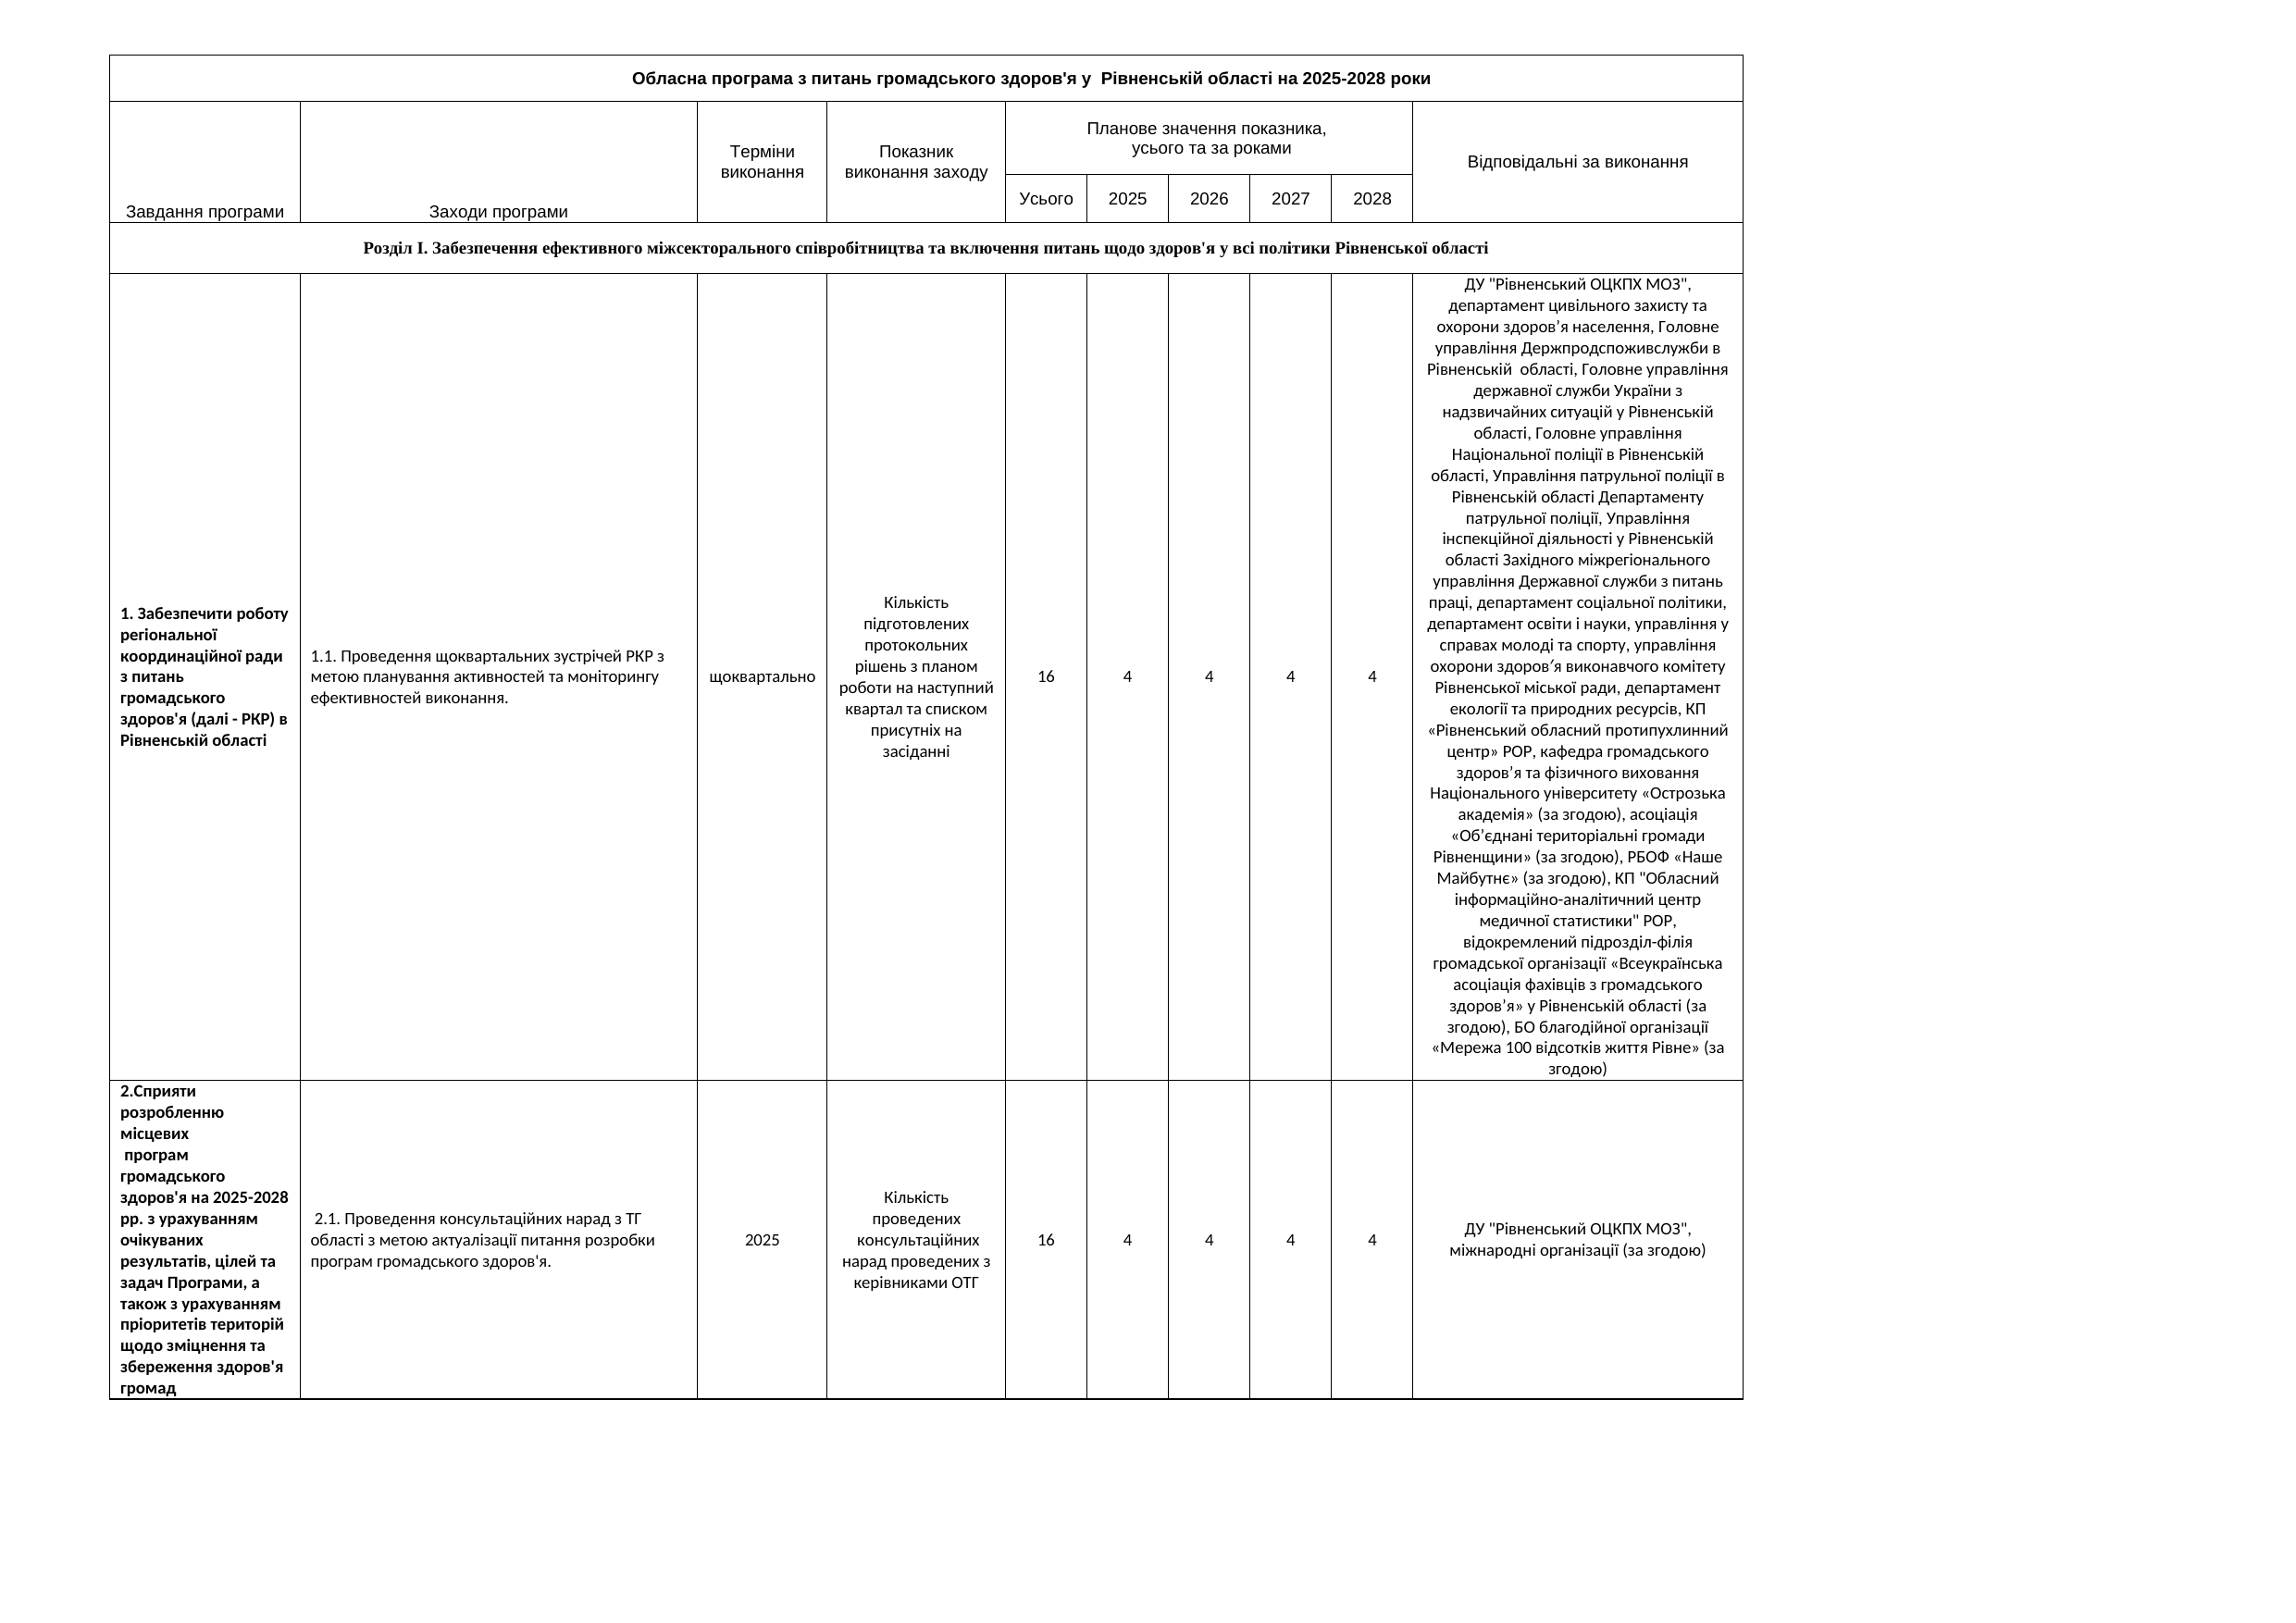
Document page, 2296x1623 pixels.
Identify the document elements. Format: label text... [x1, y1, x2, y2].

table_cell 2025 [1087, 175, 1168, 221]
table_cell Терміни виконання [698, 102, 826, 221]
table_cell 1. Забезпечити роботу регіональної координаційної ради з питань громадського здоров'я (далі - РКР) в Рівненській області [110, 274, 300, 1080]
table_cell 2.1. Проведення консультаційних нарад з ТГ області з метою актуалізації питання розробки програм громадського здоров'я. [301, 1081, 697, 1398]
table_cell Кількість підготовлених протокольних рішень з планом роботи на наступний квартал та списком присутніх на засіданні [827, 274, 1005, 1080]
table_cell щоквартально [698, 274, 826, 1080]
table_cell 2028 [1332, 175, 1412, 221]
table_cell Показник виконання заходу [827, 102, 1005, 221]
table_cell 4 [1250, 1081, 1331, 1398]
table_cell ДУ "Рівненський ОЦКПХ МОЗ", департамент цивільного захисту та охорони здоров’я населення, Головне управління Держпродспоживслужби в Рівненській області, Головне управління державної служби України з надзвичайних ситуацій у Рівненській області, Головне управління Національної поліції в Рівненській області, Управління патрульної поліції в Рівненській області Департаменту патрульної поліції, Управління інспекційної діяльності у Рівненській області Західного міжрегіонального управління Державної служби з питань праці, департамент соціальної політики, департамент освіти і науки, управління у справах молоді та спорту, управління охорони здоров′я виконавчого комітету Рівненської міської ради, департамент екології та природних ресурсів, КП «Рівненський обласний протипухлинний центр» РОР, кафедра громадського здоров’я та фізичного виховання Національного університету «Острозька академія» (за згодою), асоціація «Об’єднані територіальні громади Рівненщини» (за згодою), РБОФ «Наше Майбутнє» (за згодою), КП "Обласний інформаційно-аналітичний центр медичної статистики" РОР, відокремлений підрозділ-філія громадської організації «Всеукраїнська асоціація фахівців з громадського здоров’я» у Рівненській області (за згодою), БО благодійної організації «Мережа 100 відсотків життя Рівне» (за згодою) [1413, 274, 1743, 1080]
table_cell Завдання програми [110, 102, 300, 221]
table_cell 2026 [1169, 175, 1249, 221]
table_cell Розділ I. Забезпечення ефективного міжсекторального співробітництва та включення питань щодо здоров'я у всі політики Рівненської області [110, 223, 1743, 273]
table_cell 16 [1006, 274, 1086, 1080]
table_cell ДУ "Рівненський ОЦКПХ МОЗ", міжнародні організації (за згодою) [1413, 1081, 1743, 1398]
table_cell 4 [1087, 274, 1168, 1080]
table_header Обласна програма з питань громадського здоров'я у Рівненській області на 2025-2028 роки [110, 56, 1743, 101]
table_cell 4 [1169, 274, 1249, 1080]
table_cell 1.1. Проведення щоквартальних зустрічей РКР з метою планування активностей та моніторингу ефективностей виконання. [301, 274, 697, 1080]
table_cell 4 [1169, 1081, 1249, 1398]
table_cell 4 [1087, 1081, 1168, 1398]
table_cell Заходи програми [301, 102, 697, 221]
table_cell 2.Cприяти розробленню місцевих програм громадського здоров'я на 2025-2028 рр. з урахуванням очікуваних результатів, цілей та задач Програми, а також з урахуванням пріоритетів територій щодо зміцнення та збереження здоров'я громад [110, 1081, 300, 1398]
table_cell 2027 [1250, 175, 1331, 221]
table_cell 16 [1006, 1081, 1086, 1398]
table_cell 4 [1332, 1081, 1412, 1398]
table_cell 4 [1250, 274, 1331, 1080]
table_cell 2025 [698, 1081, 826, 1398]
table_cell Планове значення показника, усього та за роками [1006, 102, 1412, 174]
table_cell Кількість проведених консультаційних нарад проведених з керівниками ОТГ [827, 1081, 1005, 1398]
table_cell 4 [1332, 274, 1412, 1080]
table_cell Усього [1006, 175, 1086, 221]
table_cell Відповідальні за виконання [1413, 102, 1743, 221]
